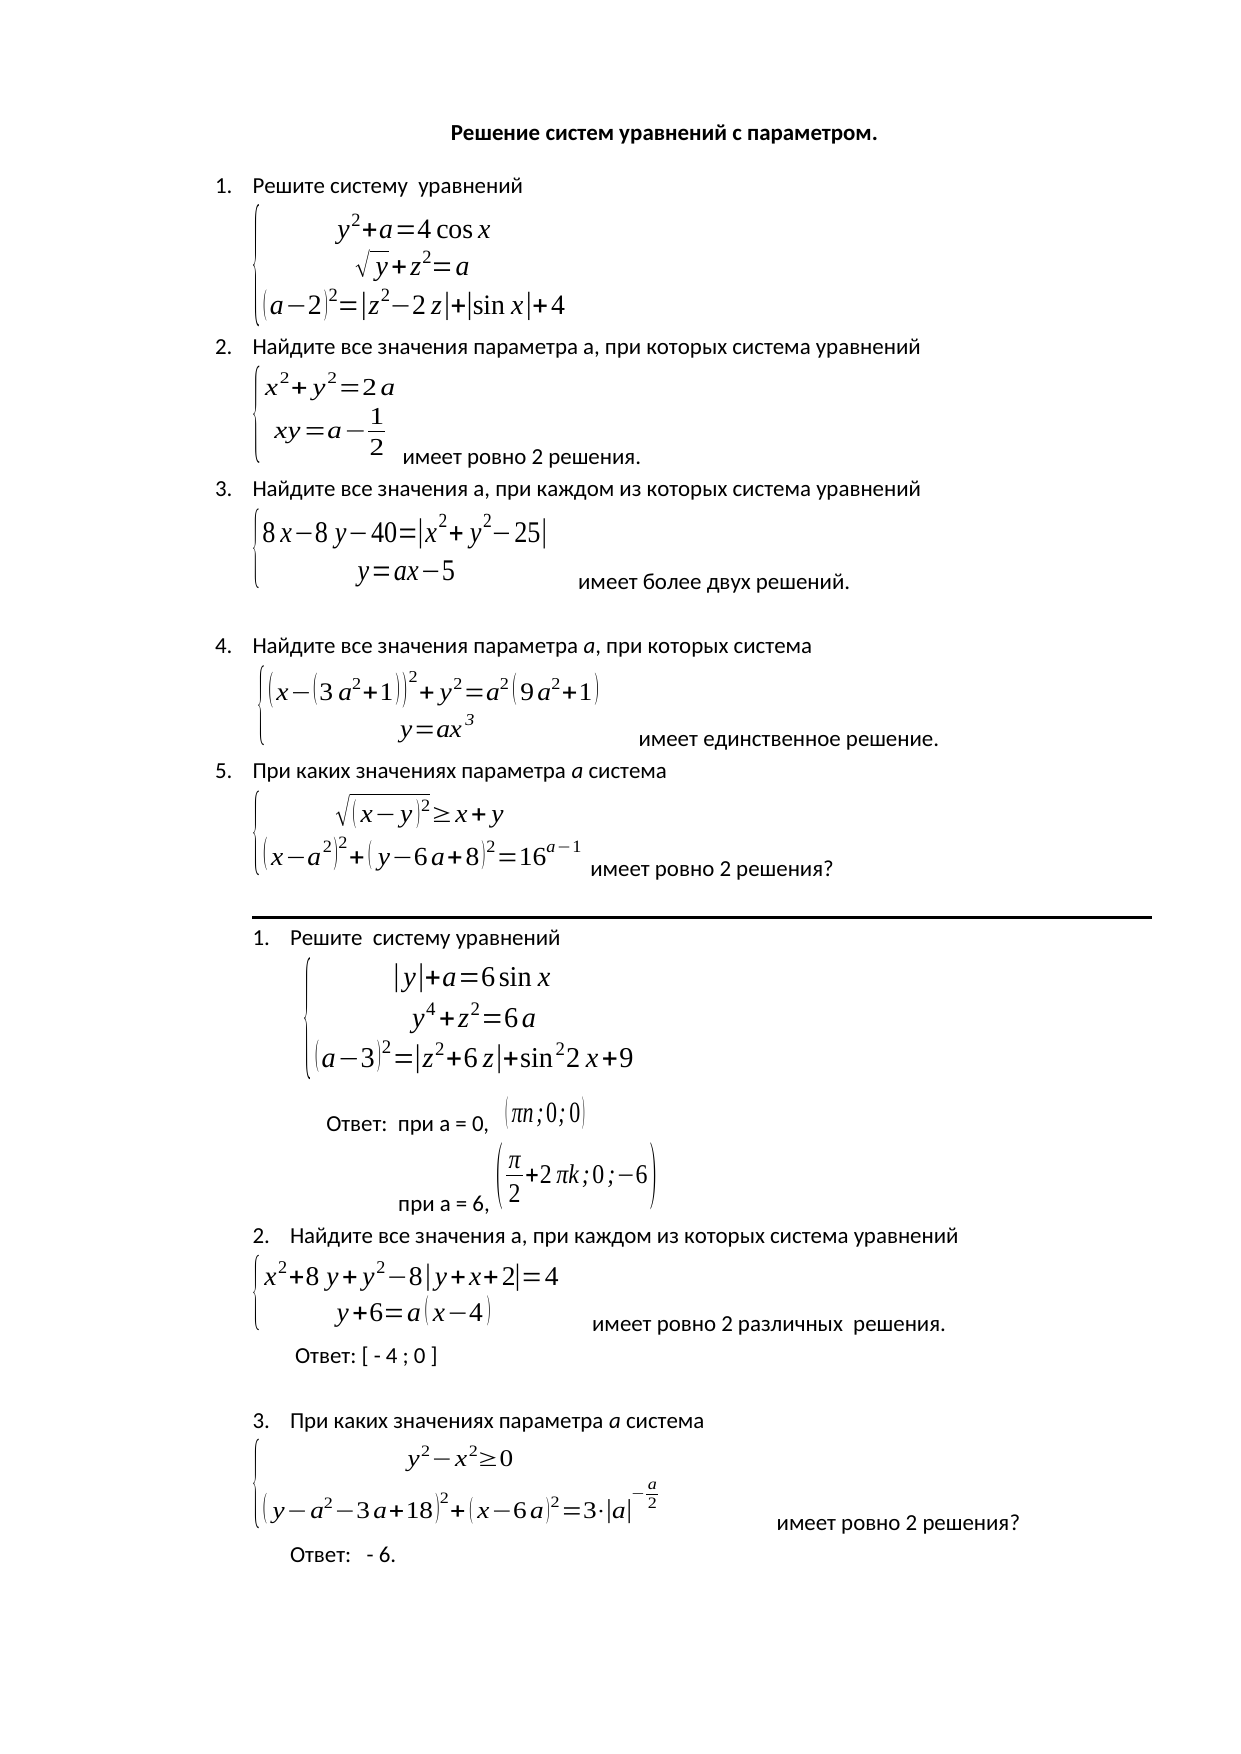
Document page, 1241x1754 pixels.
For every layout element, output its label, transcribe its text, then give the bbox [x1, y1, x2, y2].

list имеет ровно 2 решения. [252, 365, 1152, 470]
list Найдите все значения а, при каждом из которых система уравнений [215, 474, 1152, 503]
list имеет ровно 2 решения? [252, 1438, 1152, 1536]
list Ответ: [ - 4 ; 0 ] [290, 1341, 1152, 1369]
list Найдите все значения параметра а, при которых система уравнений [215, 332, 1152, 361]
list Решите систему уравнений [215, 171, 1152, 199]
list при а = 6, [252, 1141, 1152, 1217]
list Ответ: при а = 0, [252, 1095, 1152, 1137]
list имеет ровно 2 решения? [252, 789, 1152, 882]
list имеет более двух решений. [252, 507, 1152, 595]
list Найдите все значения параметра а, при которых система [215, 632, 1152, 660]
list При каких значениях параметра а система [215, 757, 1152, 784]
text Решение систем уравнений с параметром. [177, 118, 1152, 146]
list имеет единственное решение. [252, 664, 1152, 752]
list Ответ: - 6. [290, 1540, 1152, 1568]
list При каких значениях параметра а система [252, 1406, 1152, 1434]
list Найдите все значения а, при каждом из которых система уравнений [252, 1221, 1152, 1249]
list Решите систему уравнений [252, 923, 1152, 952]
list имеет ровно 2 различных решения. [252, 1253, 1152, 1337]
